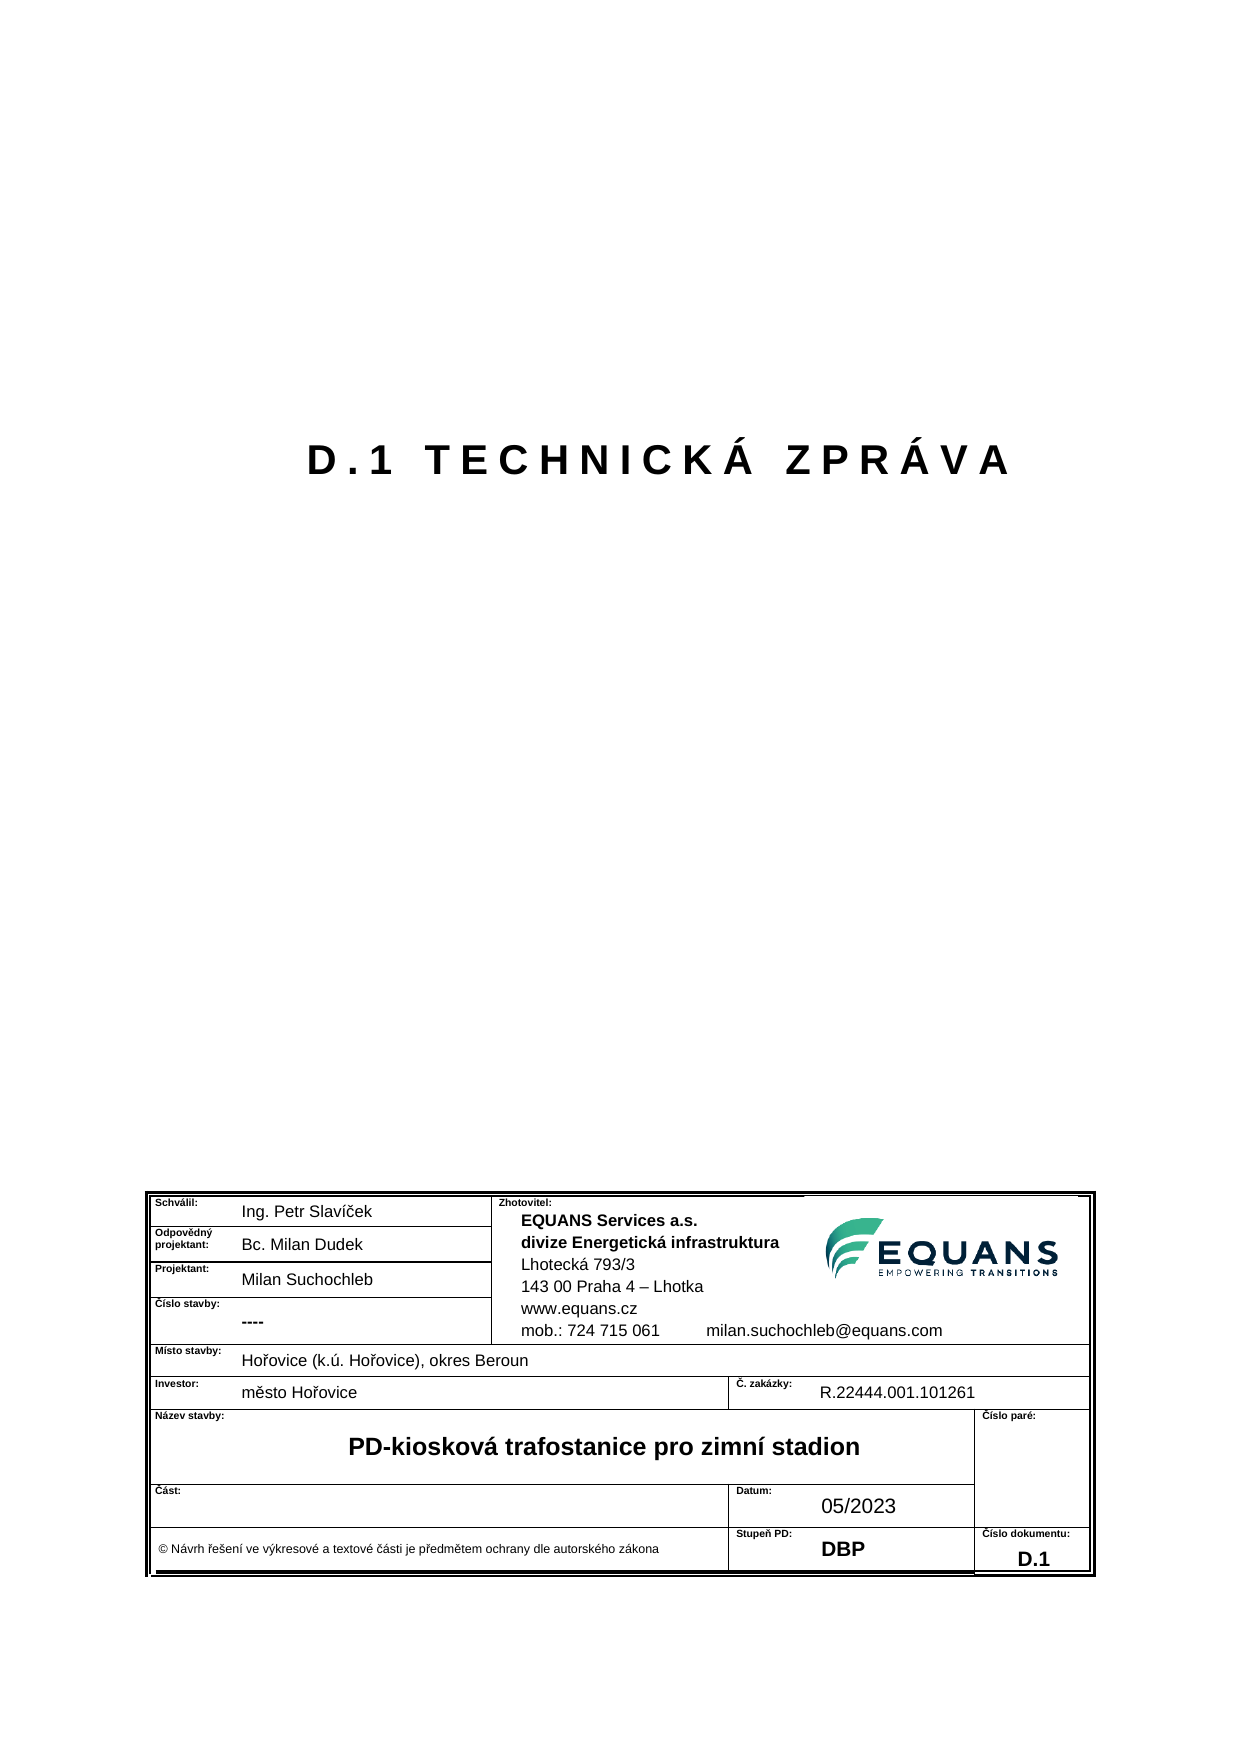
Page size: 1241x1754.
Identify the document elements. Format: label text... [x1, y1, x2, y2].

table_cell Č. zakázky: [729, 1377, 812, 1408]
table_cell 05/2023 [814, 1485, 974, 1527]
table_cell Místo stavby: [151, 1345, 234, 1376]
table_cell Projektant: [151, 1263, 234, 1297]
list D.1 Technická zpráva [223, 435, 1092, 483]
table_header Zhotovitel: EQUANS Services a.s. divize Energetická infrastruktura Lhotecká 793/3 143 00 Praha 4 – Lhotka www.equans.cz mob.: 724 715 061 milan.suchochleb@equans.com [492, 1197, 1089, 1344]
table_cell Hořovice (k.ú. Hořovice), okres Beroun [234, 1345, 1089, 1376]
table_cell Číslo stavby: [151, 1298, 234, 1344]
table_cell Stupeň PD: [729, 1528, 814, 1570]
table_header Ing. Petr Slavíček [234, 1197, 491, 1226]
table_cell Investor: [151, 1377, 234, 1408]
table_header Schválil: [151, 1197, 234, 1226]
table_cell Číslo paré: [975, 1410, 1089, 1527]
table_cell DBP [814, 1528, 974, 1570]
table_cell PD-kiosková trafostanice pro zimní stadion [234, 1410, 974, 1483]
table_cell ---- [234, 1298, 491, 1344]
table_cell Část: [151, 1485, 234, 1527]
picture [804, 1196, 1078, 1300]
table_cell město Hořovice [234, 1377, 728, 1408]
table_cell D.1 [975, 1540, 1089, 1570]
table_cell Milan Suchochleb [234, 1263, 491, 1297]
table_cell Bc. Milan Dudek [234, 1227, 491, 1261]
table_cell Název stavby: [151, 1410, 234, 1483]
table_cell R.22444.001.101261 [812, 1377, 1089, 1408]
table_cell Odpovědný projektant: [151, 1227, 234, 1261]
table_cell [234, 1485, 728, 1527]
table_cell © Návrh řešení ve výkresové a textové části je předmětem ochrany dle autorského zákona [151, 1528, 728, 1570]
table_cell Datum: [729, 1485, 814, 1527]
